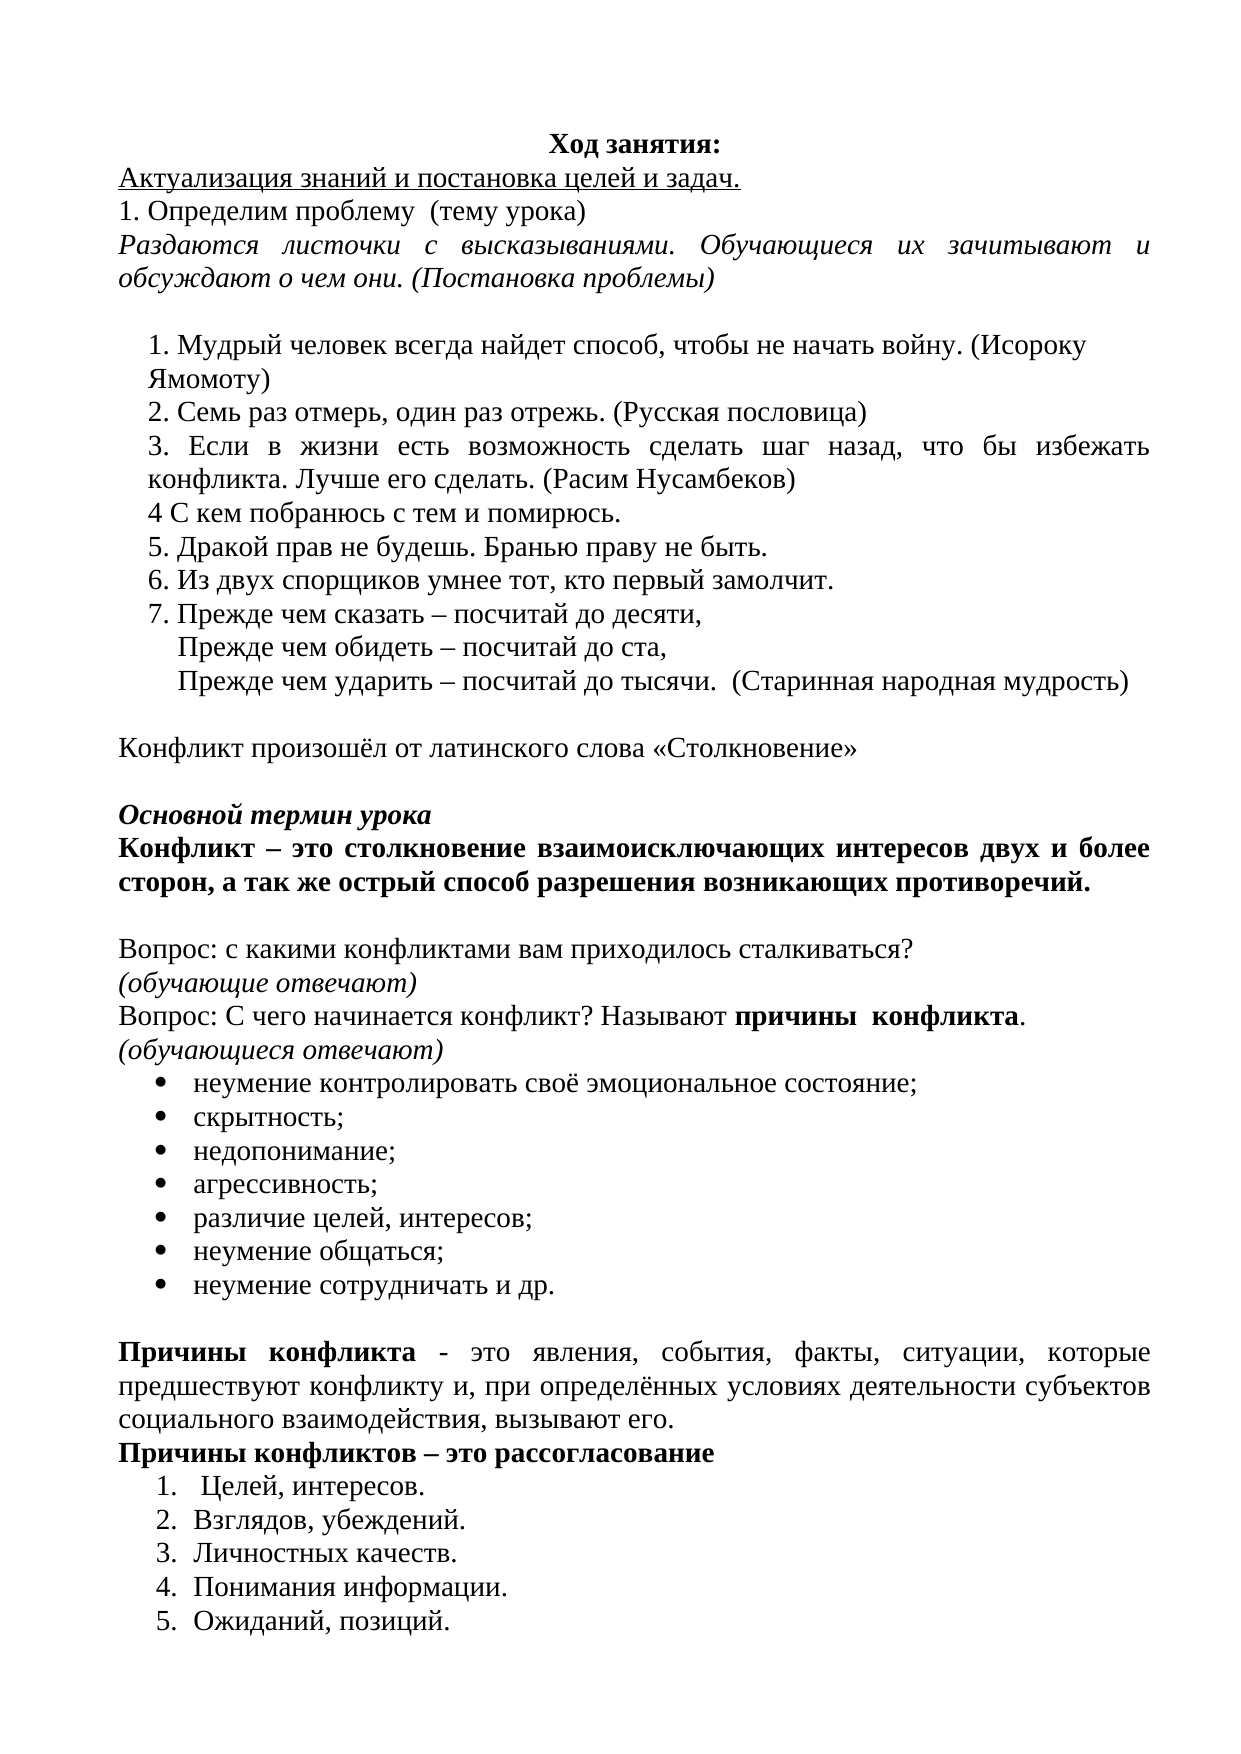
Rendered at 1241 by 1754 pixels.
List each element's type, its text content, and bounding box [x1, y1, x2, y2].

list неумение общаться; [156, 1233, 1152, 1267]
text 7. Прежде чем сказать – посчитай до десяти, [148, 596, 1152, 629]
list агрессивность; [156, 1166, 1152, 1200]
list Взглядов, убеждений. [156, 1502, 1152, 1536]
text Причины конфликтов – это рассогласование [118, 1435, 1152, 1468]
text Конфликт – это столкновение взаимоисключающих интересов двух и более сторон, а так же острый способ разрешения возникающих противоречий. [118, 831, 1152, 898]
text Причины конфликта - это явления, события, факты, ситуации, которые предшествуют конфликту и, при определённых условиях деятельности субъектов социального взаимодействия, вызывают его. [118, 1334, 1152, 1435]
text 1. Мудрый человек всегда найдет способ, чтобы не начать войну. (Исороку Ямомоту) [148, 327, 1152, 394]
text (обучающие отвечают) [118, 965, 1152, 998]
text Основной термин урока [118, 797, 1152, 831]
text Вопрос: С чего начинается конфликт? Называют причины конфликта. [118, 998, 1152, 1032]
text 4 С кем побранюсь с тем и помирюсь. [148, 495, 1152, 529]
text 1. Определим проблему (тему урока) [118, 193, 1152, 227]
text Актуализация знаний и постановка целей и задач. [118, 160, 1152, 193]
text Раздаются листочки с высказываниями. Обучающиеся их зачитывают и обсуждают о чем они. (Постановка проблемы) [118, 227, 1152, 294]
list Ожиданий, позиций. [156, 1603, 1152, 1636]
list скрытность; [156, 1099, 1152, 1133]
text Прежде чем ударить – посчитай до тысячи. (Старинная народная мудрость) [177, 663, 1152, 696]
list неумение контролировать своё эмоциональное состояние; [156, 1065, 1152, 1099]
text 6. Из двух спорщиков умнее тот, кто первый замолчит. [148, 562, 1152, 596]
text 2. Семь раз отмерь, один раз отрежь. (Русская пословица) [148, 394, 1152, 428]
text Конфликт произошёл от латинского слова «Столкновение» [118, 730, 1152, 763]
text 3. Если в жизни есть возможность сделать шаг назад, что бы избежать конфликта. Лучше его сделать. (Расим Нусамбеков) [148, 428, 1152, 495]
text (обучающиеся отвечают) [118, 1032, 1152, 1065]
text Прежде чем обидеть – посчитай до ста, [177, 629, 1152, 663]
list Личностных качеств. [156, 1536, 1152, 1569]
list Целей, интересов. [156, 1468, 1152, 1502]
text 5. Дракой прав не будешь. Бранью праву не быть. [148, 529, 1152, 562]
list недопонимание; [156, 1133, 1152, 1166]
list Понимания информации. [156, 1569, 1152, 1603]
list неумение сотрудничать и др. [156, 1267, 1152, 1301]
text Вопрос: с какими конфликтами вам приходилось сталкиваться? [118, 931, 1152, 965]
text Ход занятия: [118, 126, 1152, 160]
list различие целей, интересов; [156, 1200, 1152, 1233]
